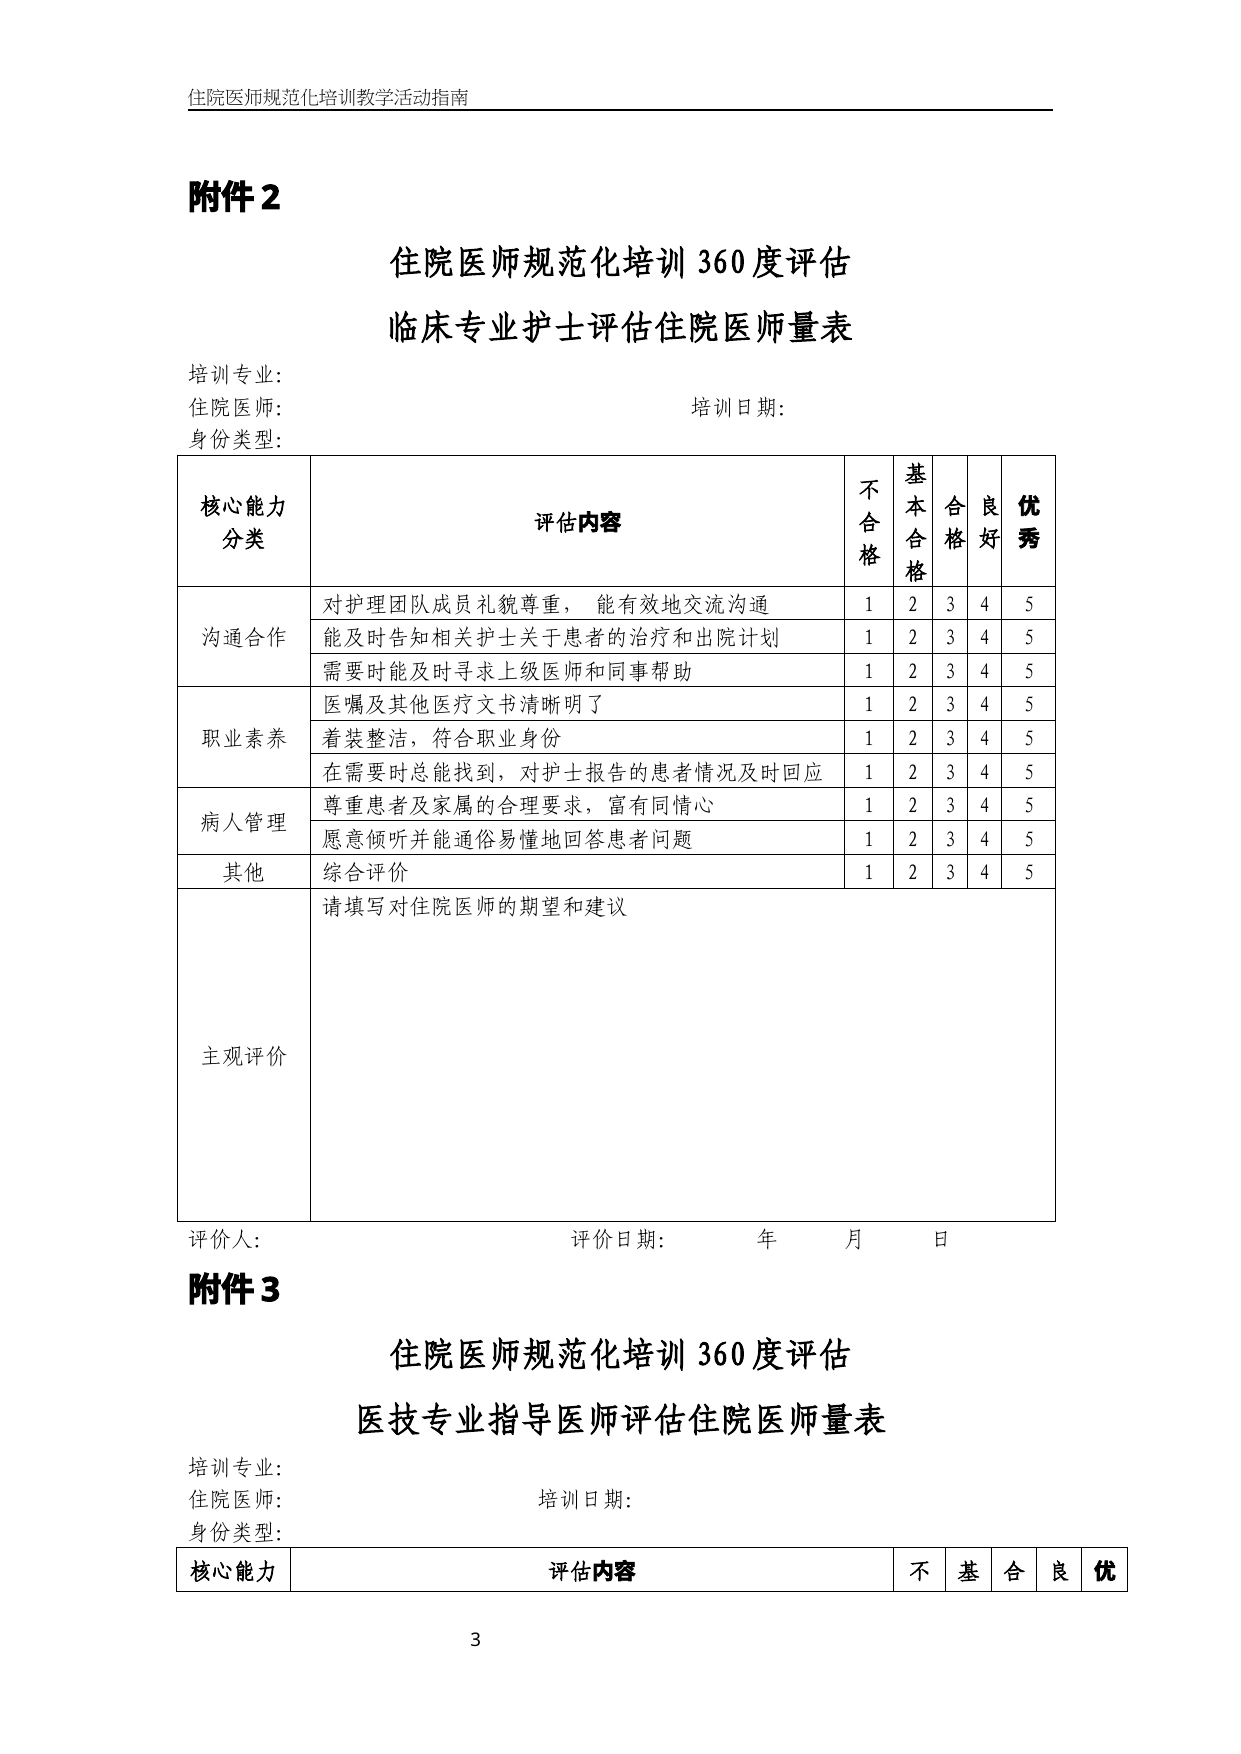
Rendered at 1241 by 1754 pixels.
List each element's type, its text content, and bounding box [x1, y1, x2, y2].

table_header 评估内容 [291, 1548, 893, 1591]
text 住院医师： 培训日期： [187, 389, 1053, 422]
table_cell 医嘱及其他医疗文书清晰明了 [311, 687, 844, 720]
table_cell 2 [894, 687, 932, 720]
table_header 合格 [992, 1548, 1036, 1591]
table_cell 请填写对住院医师的期望和建议 [311, 889, 1055, 1221]
table_header 优秀 [1002, 456, 1055, 586]
table_cell 4 [968, 620, 1001, 653]
table_cell 对护理团队成员礼貌尊重， 能有效地交流沟通 [311, 587, 844, 619]
table_cell 尊重患者及家属的合理要求，富有同情心 [311, 788, 844, 820]
table_cell 3 [933, 687, 967, 720]
table_cell 愿意倾听并能通俗易懂地回答患者问题 [311, 821, 844, 854]
table_cell 3 [933, 855, 967, 887]
table_cell 5 [1002, 620, 1055, 653]
text 医技专业指导医师评估住院医师量表 [187, 1384, 1053, 1449]
table_header 评估内容 [311, 456, 844, 586]
table_cell 在需要时总能找到，对护士报告的患者情况及时回应 [311, 754, 844, 787]
table_cell 5 [1002, 754, 1055, 787]
text 身份类型： [187, 422, 1053, 454]
table_header 不合格 [845, 456, 893, 586]
table_cell 1 [845, 687, 893, 720]
table_cell 4 [968, 587, 1001, 619]
table_cell 3 [933, 587, 967, 619]
table_cell 4 [968, 721, 1001, 753]
table_cell 2 [894, 821, 932, 854]
table_cell 5 [1002, 587, 1055, 619]
text 住院医师： 培训日期： [187, 1482, 1053, 1514]
table_cell 1 [845, 587, 893, 619]
text 附件3 [187, 1254, 1053, 1319]
table_cell 3 [933, 754, 967, 787]
table_cell 1 [845, 654, 893, 686]
text 住院医师规范化培训360度评估 [187, 1319, 1053, 1384]
table_cell 2 [894, 754, 932, 787]
table_cell 2 [894, 721, 932, 753]
text 培训专业： [187, 357, 1053, 389]
table_cell 3 [933, 788, 967, 820]
table_cell 职业素养 [178, 687, 310, 787]
text 附件2 [187, 162, 1053, 227]
table_header 基本合格 [946, 1548, 991, 1591]
table_header 核心能力 分类 [178, 456, 310, 586]
table_cell 主观评价 [178, 889, 310, 1221]
table_header 优秀 [1082, 1548, 1127, 1591]
table_cell 3 [933, 721, 967, 753]
text 住院医师规范化培训360度评估 [187, 227, 1053, 292]
table_cell 着装整洁，符合职业身份 [311, 721, 844, 753]
table_header 核心能力分类 [177, 1548, 290, 1591]
table_cell 4 [968, 754, 1001, 787]
table_cell 4 [968, 654, 1001, 686]
table_cell 5 [1002, 721, 1055, 753]
table_cell 能及时告知相关护士关于患者的治疗和出院计划 [311, 620, 844, 653]
text 临床专业护士评估住院医师量表 [187, 292, 1053, 357]
table_cell 5 [1002, 788, 1055, 820]
table_cell 2 [894, 587, 932, 619]
table_cell 3 [933, 654, 967, 686]
table_cell 2 [894, 620, 932, 653]
table_cell 2 [894, 654, 932, 686]
table_cell 沟通合作 [178, 587, 310, 686]
table_header 良好 [1037, 1548, 1081, 1591]
table_header 不合格 [894, 1548, 945, 1591]
table_cell 1 [845, 620, 893, 653]
table_header 合格 [933, 456, 967, 586]
table_header 基本合格 [894, 456, 932, 586]
table_cell 4 [968, 687, 1001, 720]
table_cell 1 [845, 821, 893, 854]
table_cell 5 [1002, 654, 1055, 686]
table_cell 1 [845, 788, 893, 820]
table_cell 其他 [178, 855, 310, 887]
table_cell 3 [933, 620, 967, 653]
text 身份类型： [187, 1514, 1053, 1547]
table_header 良好 [968, 456, 1001, 586]
table_cell 4 [968, 788, 1001, 820]
text 评价人： 评价日期： 年 月 日 [187, 1222, 1053, 1254]
table_cell 1 [845, 721, 893, 753]
table_cell 5 [1002, 855, 1055, 887]
table_cell 病人管理 [178, 788, 310, 854]
table_cell 5 [1002, 687, 1055, 720]
table_cell 1 [845, 855, 893, 887]
table_cell 4 [968, 855, 1001, 887]
table_cell 5 [1002, 821, 1055, 854]
text 培训专业： [187, 1449, 1053, 1482]
table_cell 3 [933, 821, 967, 854]
table_cell 4 [968, 821, 1001, 854]
table_cell 2 [894, 788, 932, 820]
table_cell 综合评价 [311, 855, 844, 887]
table_cell 需要时能及时寻求上级医师和同事帮助 [311, 654, 844, 686]
table_cell 1 [845, 754, 893, 787]
table_cell 2 [894, 855, 932, 887]
